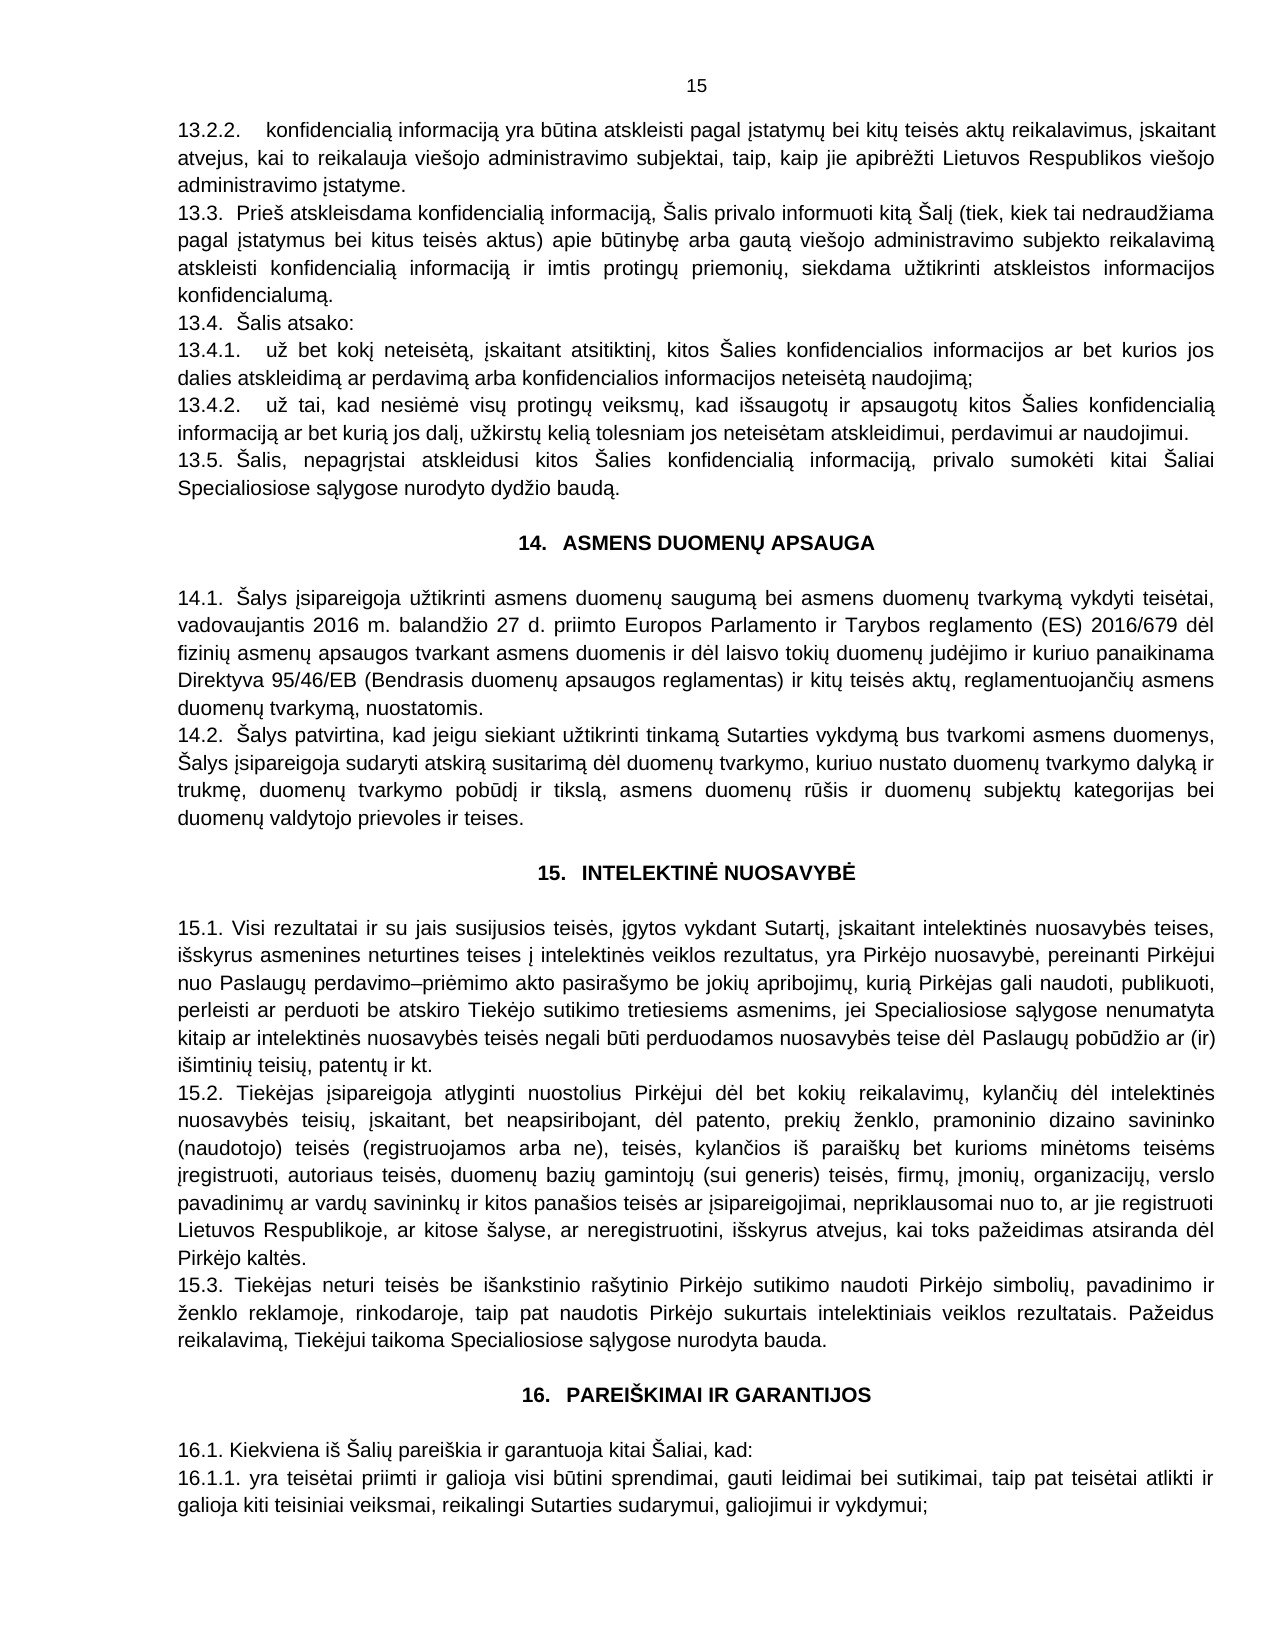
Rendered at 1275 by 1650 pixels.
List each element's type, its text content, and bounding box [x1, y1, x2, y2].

text 13.4. Šalis atsako: [177, 311, 1216, 334]
text 15.3. Tiekėjas neturi teisės be išankstinio rašytinio Pirkėjo sutikimo naudoti Pirkėjo simbolių, pavadinimo ir ženklo reklamoje, rinkodaroje, taip pat naudotis Pirkėjo sukurtais intelektiniais veiklos rezultatais. Pažeidus reikalavimą, Tiekėjui taikoma Specialiosiose sąlygose nurodyta bauda. [177, 1273, 1216, 1352]
text 16.1. Kiekviena iš Šalių pareiškia ir garantuoja kitai Šaliai, kad: [177, 1438, 1216, 1462]
text 13.4.1. už bet kokį neteisėtą, įskaitant atsitiktinį, kitos Šalies konfidencialios informacijos ar bet kurios jos dalies atskleidimą ar perdavimą arba konfidencialios informacijos neteisėtą naudojimą; [177, 338, 1216, 389]
text 16.1.1. yra teisėtai priimti ir galioja visi būtini sprendimai, gauti leidimai bei sutikimai, taip pat teisėtai atlikti ir galioja kiti teisiniai veiksmai, reikalingi Sutarties sudarymui, galiojimui ir vykdymui; [177, 1466, 1216, 1517]
text 13.2.2. konfidencialią informaciją yra būtina atskleisti pagal įstatymų bei kitų teisės aktų reikalavimus, įskaitant atvejus, kai to reikalauja viešojo administravimo subjektai, taip, kaip jie apibrėžti Lietuvos Respublikos viešojo administravimo įstatyme. [177, 118, 1216, 197]
text 14. Asmens duomenų apsauga [177, 531, 1216, 554]
text 13.5. Šalis, nepagrįstai atskleidusi kitos Šalies konfidencialią informaciją, privalo sumokėti kitai Šaliai Specialiosiose sąlygose nurodyto dydžio baudą. [177, 448, 1216, 499]
text 15.2. Tiekėjas įsipareigoja atlyginti nuostolius Pirkėjui dėl bet kokių reikalavimų, kylančių dėl intelektinės nuosavybės teisių, įskaitant, bet neapsiribojant, dėl patento, prekių ženklo, pramoninio dizaino savininko (naudotojo) teisės (registruojamos arba ne), teisės, kylančios iš paraiškų bet kurioms minėtoms teisėms įregistruoti, autoriaus teisės, duomenų bazių gamintojų (sui generis) teisės, firmų, įmonių, organizacijų, verslo pavadinimų ar vardų savininkų ir kitos panašios teisės ar įsipareigojimai, nepriklausomai nuo to, ar jie registruoti Lietuvos Respublikoje, ar kitose šalyse, ar neregistruotini, išskyrus atvejus, kai toks pažeidimas atsiranda dėl Pirkėjo kaltės. [177, 1081, 1216, 1269]
text 15.1. Visi rezultatai ir su jais susijusios teisės, įgytos vykdant Sutartį, įskaitant intelektinės nuosavybės teises, išskyrus asmenines neturtines teises į intelektinės veiklos rezultatus, yra Pirkėjo nuosavybė, pereinanti Pirkėjui nuo Paslaugų perdavimo–priėmimo akto pasirašymo be jokių apribojimų, kurią Pirkėjas gali naudoti, publikuoti, perleisti ar perduoti be atskiro Tiekėjo sutikimo tretiesiems asmenims, jei Specialiosiose sąlygose nenumatyta kitaip ar intelektinės nuosavybės teisės negali būti perduodamos nuosavybės teise dėl Paslaugų pobūdžio ar (ir) išimtinių teisių, patentų ir kt. [177, 916, 1216, 1077]
text 13.3. Prieš atskleisdama konfidencialią informaciją, Šalis privalo informuoti kitą Šalį (tiek, kiek tai nedraudžiama pagal įstatymus bei kitus teisės aktus) apie būtinybę arba gautą viešojo administravimo subjekto reikalavimą atskleisti konfidencialią informaciją ir imtis protingų priemonių, siekdama užtikrinti atskleistos informacijos konfidencialumą. [177, 201, 1216, 307]
text 14.1. Šalys įsipareigoja užtikrinti asmens duomenų saugumą bei asmens duomenų tvarkymą vykdyti teisėtai, vadovaujantis 2016 m. balandžio 27 d. priimto Europos Parlamento ir Tarybos reglamento (ES) 2016/679 dėl fizinių asmenų apsaugos tvarkant asmens duomenis ir dėl laisvo tokių duomenų judėjimo ir kuriuo panaikinama Direktyva 95/46/EB (Bendrasis duomenų apsaugos reglamentas) ir kitų teisės aktų, reglamentuojančių asmens duomenų tvarkymą, nuostatomis. [177, 586, 1216, 719]
text 15. INTELEKTINĖ NUOSAVYBĖ [177, 861, 1216, 884]
text 16. Pareiškimai ir garantijos [177, 1383, 1216, 1407]
text 13.4.2. už tai, kad nesiėmė visų protingų veiksmų, kad išsaugotų ir apsaugotų kitos Šalies konfidencialią informaciją ar bet kurią jos dalį, užkirstų kelią tolesniam jos neteisėtam atskleidimui, perdavimui ar naudojimui. [177, 393, 1216, 444]
text 14.2. Šalys patvirtina, kad jeigu siekiant užtikrinti tinkamą Sutarties vykdymą bus tvarkomi asmens duomenys, Šalys įsipareigoja sudaryti atskirą susitarimą dėl duomenų tvarkymo, kuriuo nustato duomenų tvarkymo dalyką ir trukmę, duomenų tvarkymo pobūdį ir tikslą, asmens duomenų rūšis ir duomenų subjektų kategorijas bei duomenų valdytojo prievoles ir teises. [177, 723, 1216, 829]
